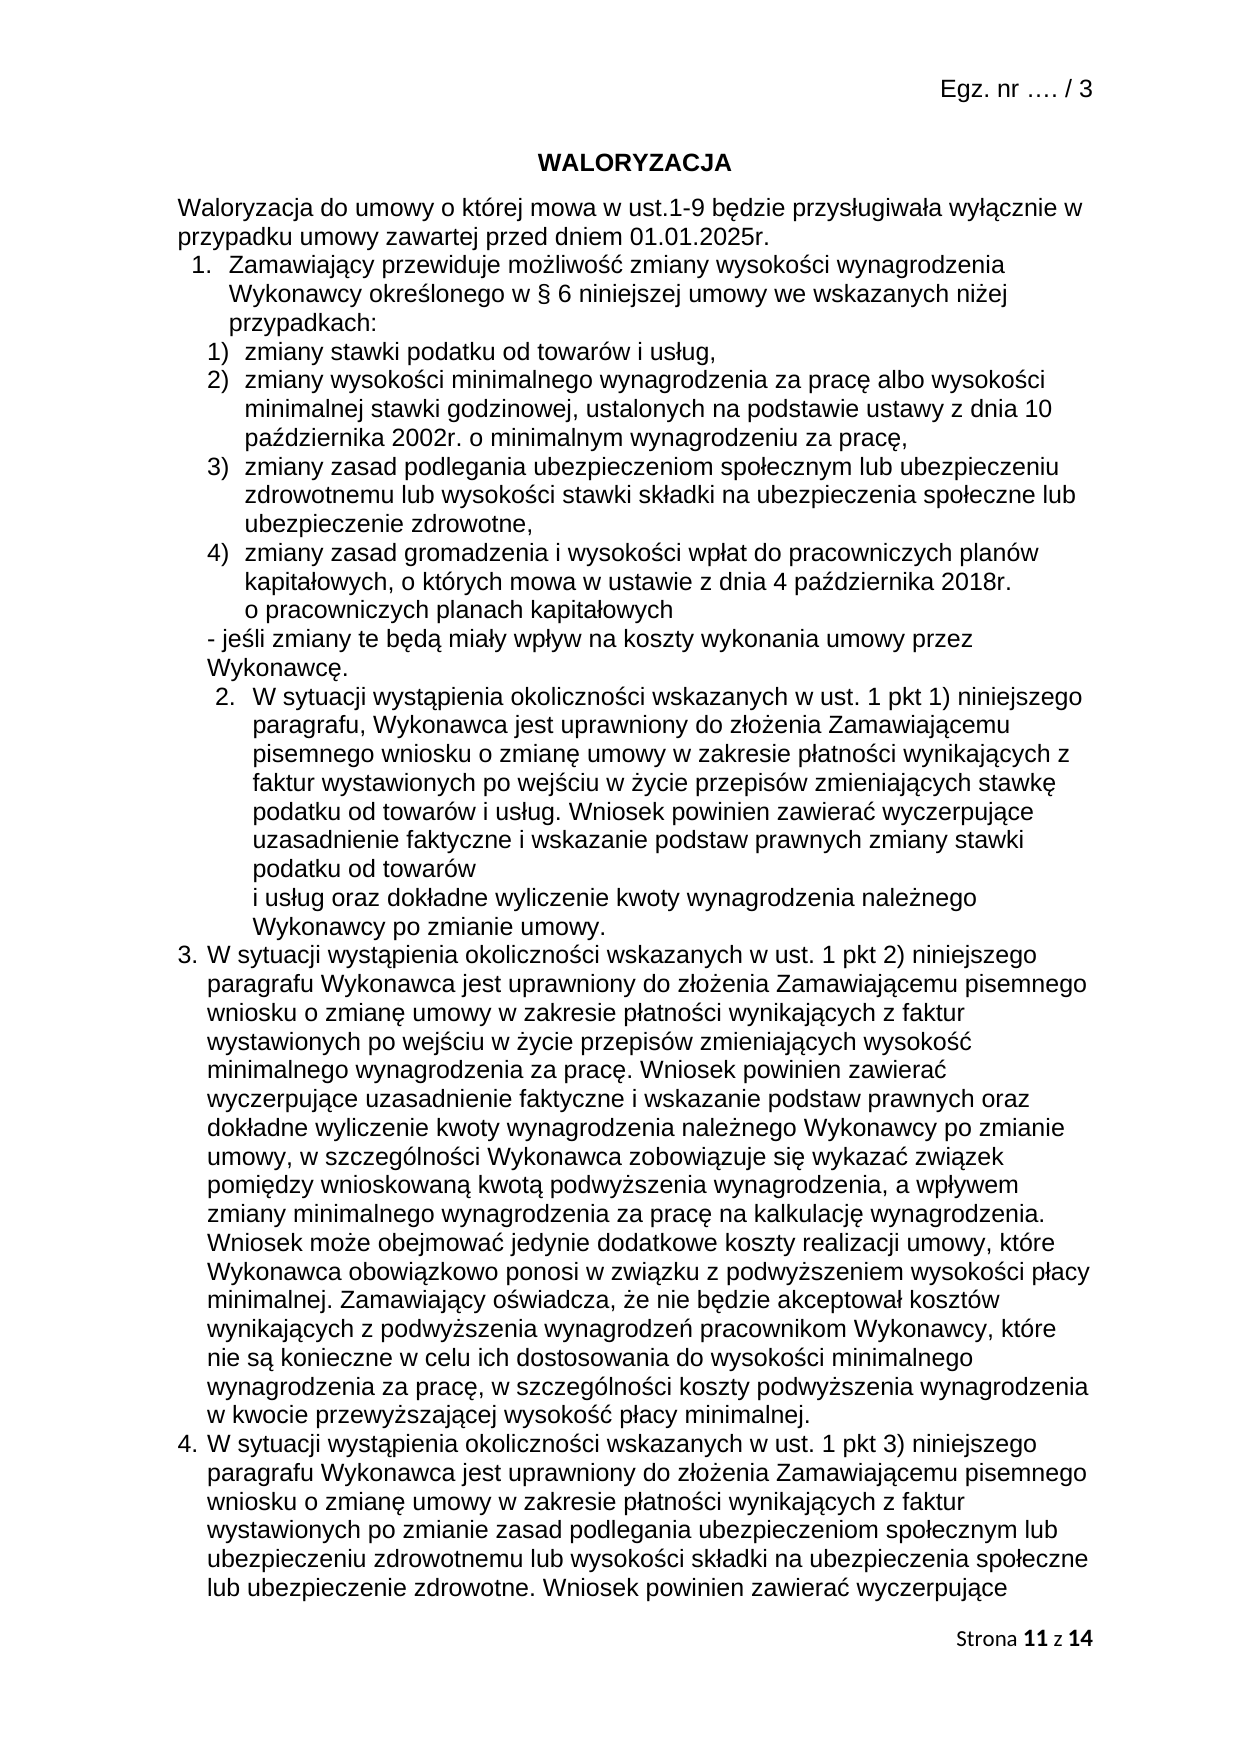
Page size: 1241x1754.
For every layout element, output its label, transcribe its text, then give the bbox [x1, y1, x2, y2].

text - jeśli zmiany te będą miały wpływ na koszty wykonania umowy przez Wykonawcę. [207, 624, 1093, 682]
text WALORYZACJA [177, 148, 1093, 176]
list zmiany stawki podatku od towarów i usług, [207, 337, 1093, 366]
list W sytuacji wystąpienia okoliczności wskazanych w ust. 1 pkt 2) niniejszego paragrafu Wykonawca jest uprawniony do złożenia Zamawiającemu pisemnego wniosku o zmianę umowy w zakresie płatności wynikających z faktur wystawionych po wejściu w życie przepisów zmieniających wysokość minimalnego wynagrodzenia za pracę. Wniosek powinien zawierać wyczerpujące uzasadnienie faktyczne i wskazanie podstaw prawnych oraz dokładne wyliczenie kwoty wynagrodzenia należnego Wykonawcy po zmianie umowy, w szczególności Wykonawca zobowiązuje się wykazać związek pomiędzy wnioskowaną kwotą podwyższenia wynagrodzenia, a wpływem zmiany minimalnego wynagrodzenia za pracę na kalkulację wynagrodzenia. Wniosek może obejmować jedynie dodatkowe koszty realizacji umowy, które Wykonawca obowiązkowo ponosi w związku z podwyższeniem wysokości płacy minimalnej. Zamawiający oświadcza, że nie będzie akceptował kosztów wynikających z podwyższenia wynagrodzeń pracownikom Wykonawcy, które nie są konieczne w celu ich dostosowania do wysokości minimalnego wynagrodzenia za pracę, w szczególności koszty podwyższenia wynagrodzenia w kwocie przewyższającej wysokość płacy minimalnej. [177, 941, 1093, 1429]
list zmiany wysokości minimalnego wynagrodzenia za pracę albo wysokości minimalnej stawki godzinowej, ustalonych na podstawie ustawy z dnia 10 października 2002r. o minimalnym wynagrodzeniu za pracę, [207, 366, 1093, 452]
list zmiany zasad podlegania ubezpieczeniom społecznym lub ubezpieczeniu zdrowotnemu lub wysokości stawki składki na ubezpieczenia społeczne lub ubezpieczenie zdrowotne, [207, 452, 1093, 538]
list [177, 1429, 1093, 1602]
list Zamawiający przewiduje możliwość zmiany wysokości wynagrodzenia Wykonawcy określonego w § 6 niniejszej umowy we wskazanych niżej przypadkach: [191, 251, 1093, 337]
list zmiany zasad gromadzenia i wysokości wpłat do pracowniczych planów kapitałowych, o których mowa w ustawie z dnia 4 października 2018r. o pracowniczych planach kapitałowych [207, 538, 1093, 624]
text Waloryzacja do umowy o której mowa w ust.1-9 będzie przysługiwała wyłącznie w przypadku umowy zawartej przed dniem 01.01.2025r. [177, 193, 1093, 251]
list W sytuacji wystąpienia okoliczności wskazanych w ust. 1 pkt 1) niniejszego paragrafu, Wykonawca jest uprawniony do złożenia Zamawiającemu pisemnego wniosku o zmianę umowy w zakresie płatności wynikających z faktur wystawionych po wejściu w życie przepisów zmieniających stawkę podatku od towarów i usług. Wniosek powinien zawierać wyczerpujące uzasadnienie faktyczne i wskazanie podstaw prawnych zmiany stawki podatku od towarów i usług oraz dokładne wyliczenie kwoty wynagrodzenia należnego Wykonawcy po zmianie umowy. [215, 682, 1093, 941]
